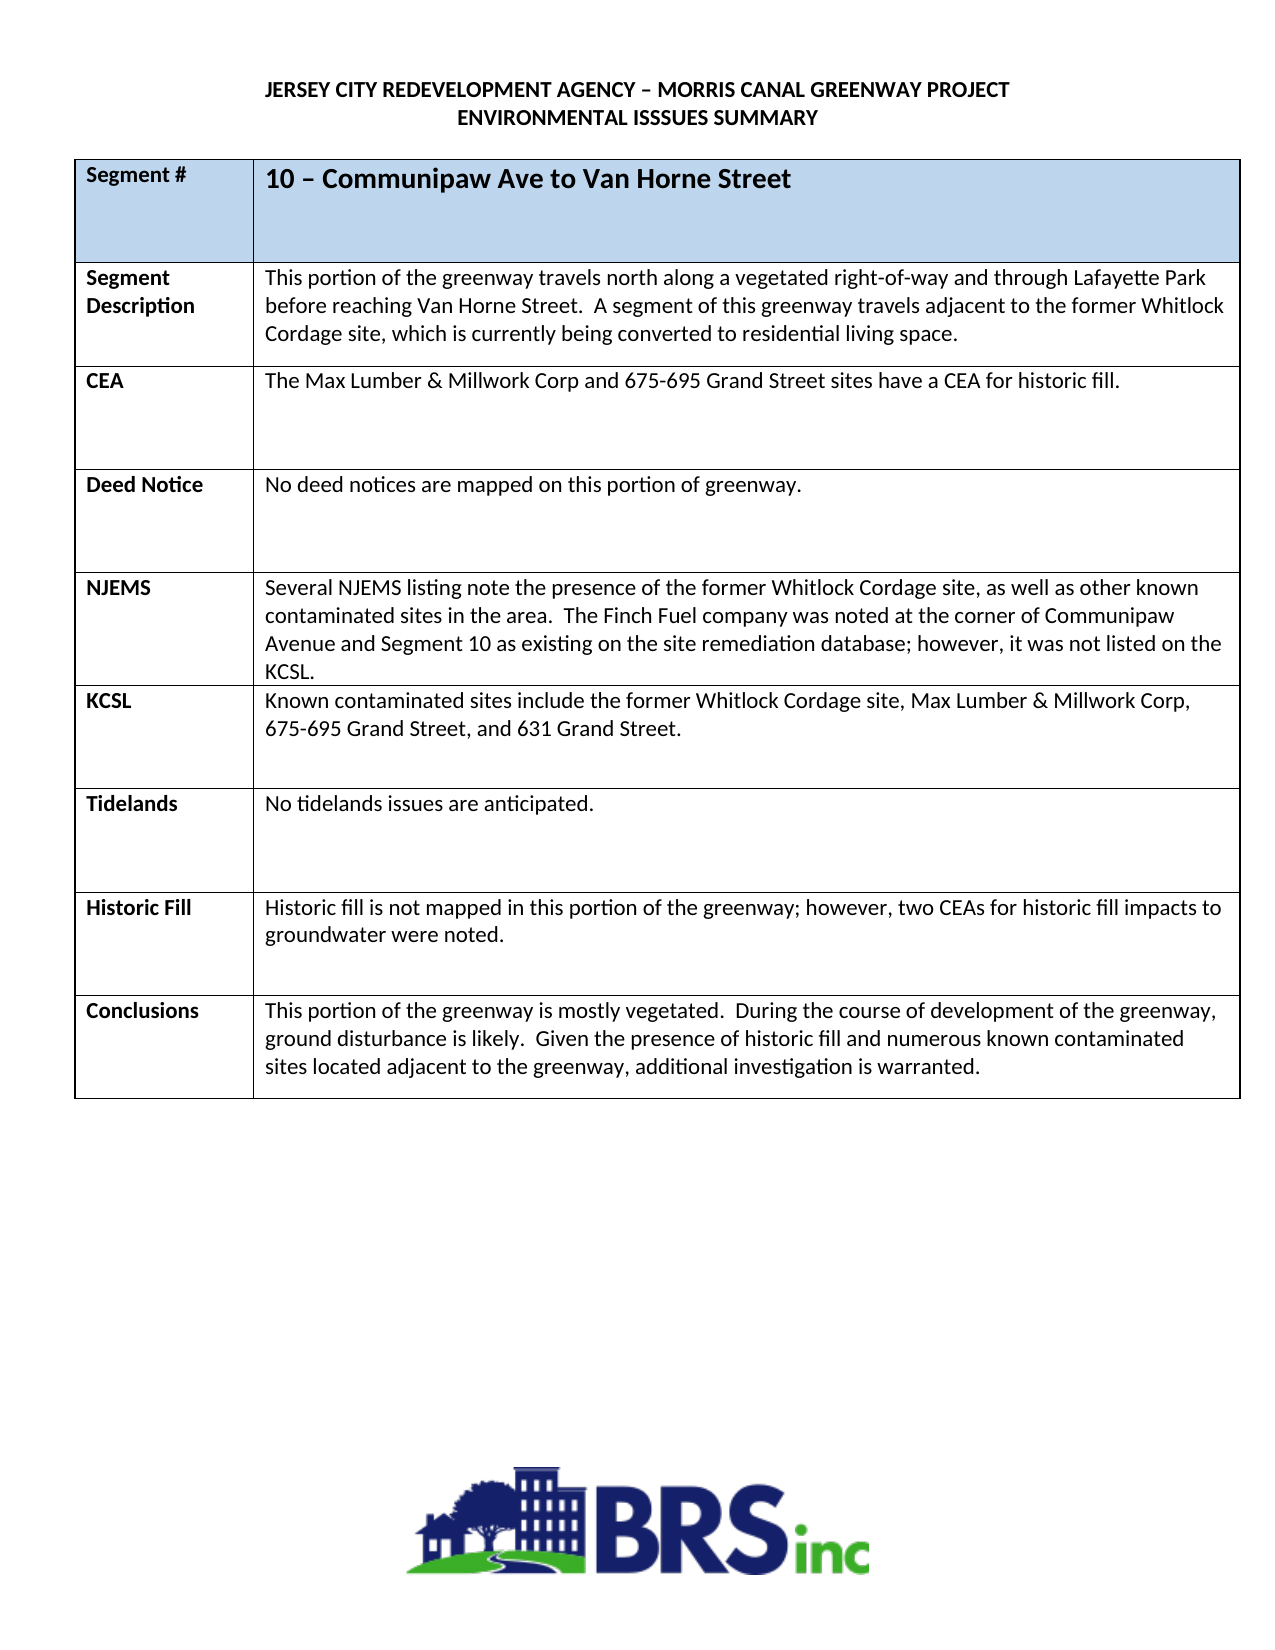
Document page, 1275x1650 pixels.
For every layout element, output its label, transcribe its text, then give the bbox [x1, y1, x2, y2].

table_cell This portion of the greenway is mostly vegetated. During the course of development of the greenway, ground disturbance is likely. Given the presence of historic fill and numerous known contaminated sites located adjacent to the greenway, additional investigation is warranted. [254, 996, 1239, 1098]
table_cell Historic fill is not mapped in this portion of the greenway; however, two CEAs for historic fill impacts to groundwater were noted. [254, 893, 1239, 995]
table_cell CEA [76, 367, 253, 469]
picture [406, 1467, 869, 1575]
table_cell Segment Description [76, 263, 253, 366]
table_cell NJEMS [76, 573, 253, 685]
table_cell This portion of the greenway travels north along a vegetated right-of-way and through Lafayette Park before reaching Van Horne Street. A segment of this greenway travels adjacent to the former Whitlock Cordage site, which is currently being converted to residential living space. [254, 263, 1239, 366]
table_cell KCSL [76, 686, 253, 788]
table_cell Deed Notice [76, 470, 253, 572]
table_cell Conclusions [76, 996, 253, 1098]
table_cell No tidelands issues are anticipated. [254, 789, 1239, 892]
table_cell The Max Lumber & Millwork Corp and 675-695 Grand Street sites have a CEA for historic fill. [254, 367, 1239, 469]
table_cell No deed notices are mapped on this portion of greenway. [254, 470, 1239, 572]
table_header 10 – Communipaw Ave to Van Horne Street [254, 160, 1239, 262]
table_cell Known contaminated sites include the former Whitlock Cordage site, Max Lumber & Millwork Corp, 675-695 Grand Street, and 631 Grand Street. [254, 686, 1239, 788]
table_cell Historic Fill [76, 893, 253, 995]
table_cell Several NJEMS listing note the presence of the former Whitlock Cordage site, as well as other known contaminated sites in the area. The Finch Fuel company was noted at the corner of Communipaw Avenue and Segment 10 as existing on the site remediation database; however, it was not listed on the KCSL. [254, 573, 1239, 685]
table_header Segment # [76, 160, 253, 262]
table_cell Tidelands [76, 789, 253, 892]
